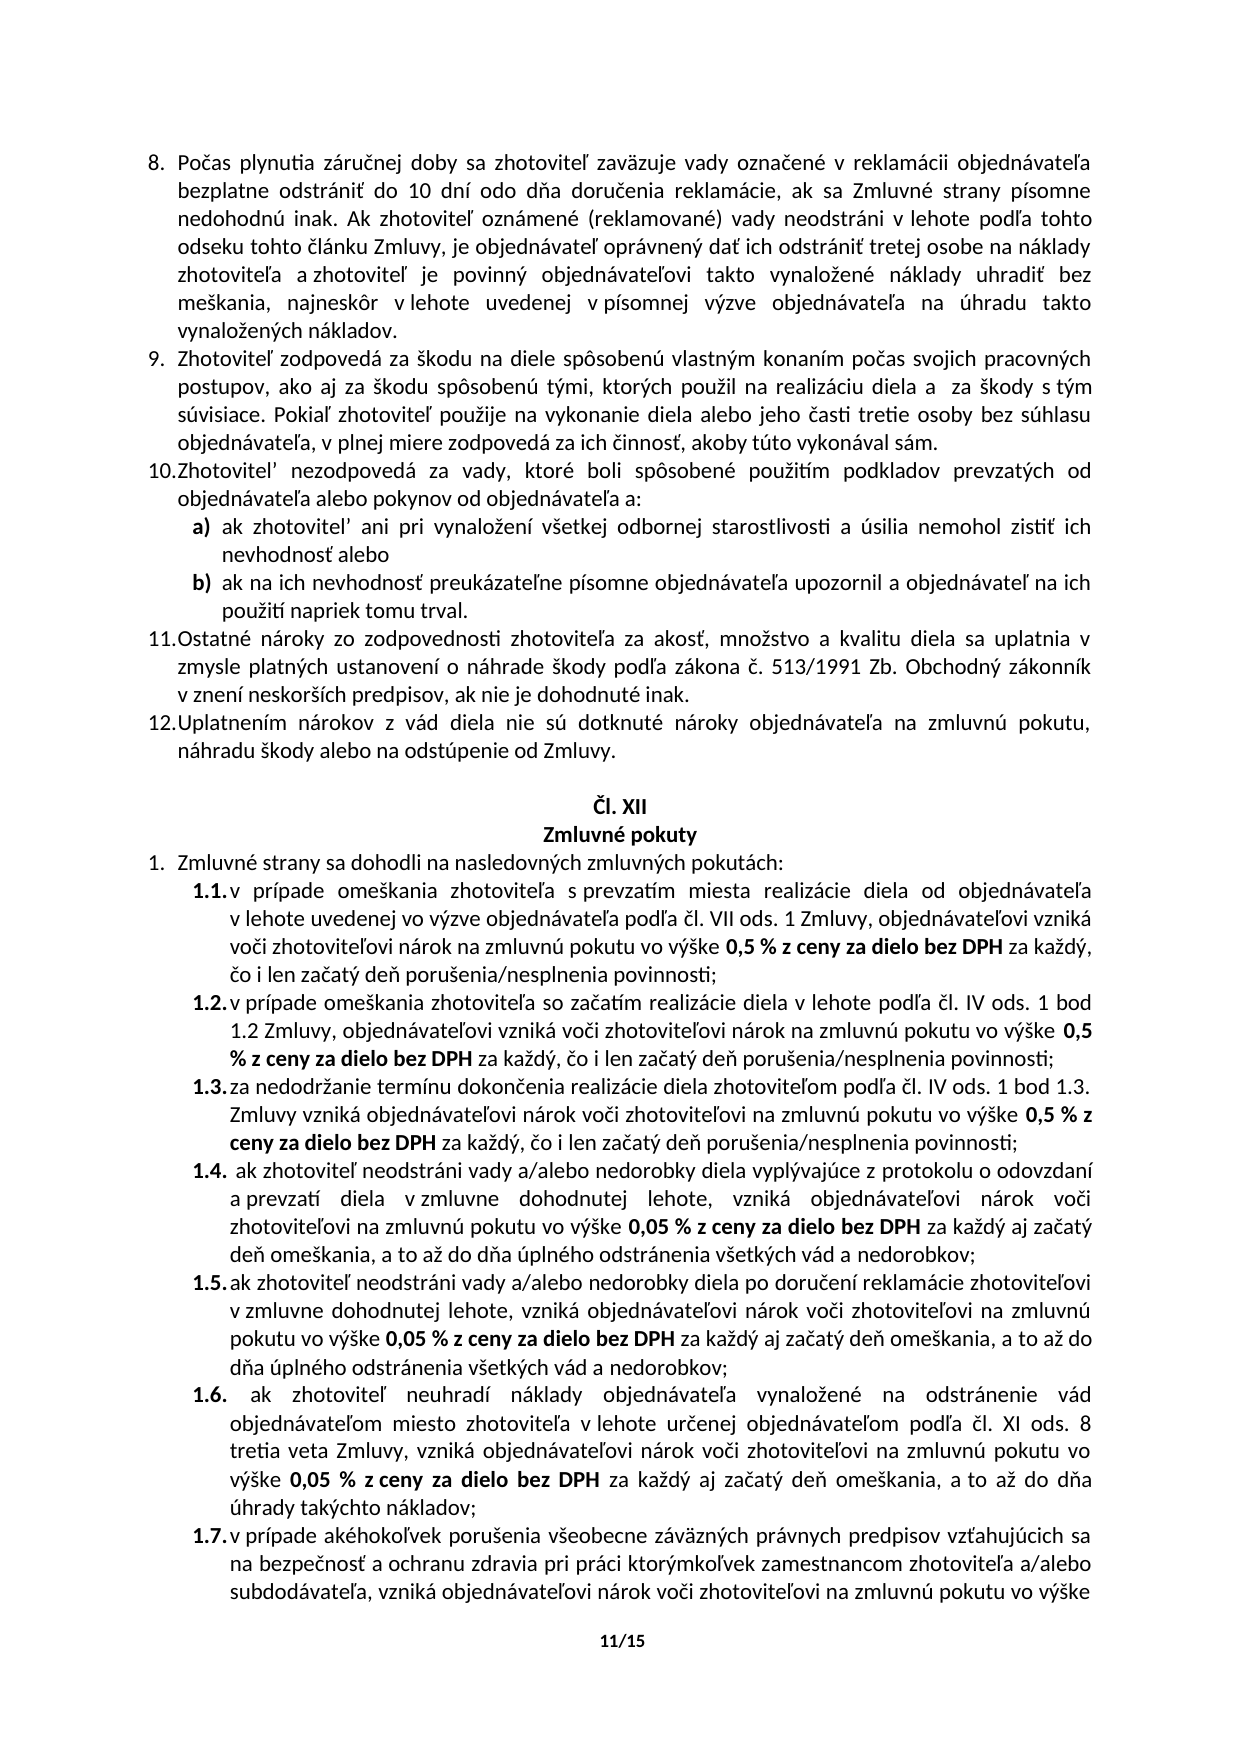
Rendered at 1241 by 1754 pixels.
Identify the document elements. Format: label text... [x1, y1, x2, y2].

list za nedodržanie termínu dokončenia realizácie diela zhotoviteľom podľa čl. IV ods. 1 bod 1.3. Zmluvy vzniká objednávateľovi nárok voči zhotoviteľovi na zmluvnú pokutu vo výške 0,5 % z ceny za dielo bez DPH za každý, čo i len začatý deň porušenia/nesplnenia povinnosti; [192, 1072, 1092, 1156]
list Ostatné nároky zo zodpovednosti zhotoviteľa za akosť, množstvo a kvalitu diela sa uplatnia v zmysle platných ustanovení o náhrade škody podľa zákona č. 513/1991 Zb. Obchodný zákonník v znení neskorších predpisov, ak nie je dohodnuté inak. [148, 624, 1092, 708]
list Zmluvné strany sa dohodli na nasledovných zmluvných pokutách: [148, 848, 1092, 876]
list v prípade omeškania zhotoviteľa so začatím realizácie diela v lehote podľa čl. IV ods. 1 bod 1.2 Zmluvy, objednávateľovi vzniká voči zhotoviteľovi nárok na zmluvnú pokutu vo výške 0,5 % z ceny za dielo bez DPH za každý, čo i len začatý deň porušenia/nesplnenia povinnosti; [192, 988, 1092, 1072]
text Zmluvné pokuty [148, 820, 1092, 848]
list ak zhotoviteľ neuhradí náklady objednávateľa vynaložené na odstránenie vád objednávateľom miesto zhotoviteľa v lehote určenej objednávateľom podľa čl. XI ods. 8 tretia veta Zmluvy, vzniká objednávateľovi nárok voči zhotoviteľovi na zmluvnú pokutu vo výške 0,05 % z ceny za dielo bez DPH za každý aj začatý deň omeškania, a to až do dňa úhrady takýchto nákladov; [192, 1381, 1092, 1521]
list Uplatnením nárokov z vád diela nie sú dotknuté nároky objednávateľa na zmluvnú pokutu, náhradu škody alebo na odstúpenie od Zmluvy. [148, 708, 1092, 764]
list Zhotovitel’ nezodpovedá za vady, ktoré boli spôsobené použitím podkladov prevzatých od objednávateľa alebo pokynov od objednávateľa a: [148, 456, 1092, 512]
list v prípade omeškania zhotoviteľa s prevzatím miesta realizácie diela od objednávateľa v lehote uvedenej vo výzve objednávateľa podľa čl. VII ods. 1 Zmluvy, objednávateľovi vzniká voči zhotoviteľovi nárok na zmluvnú pokutu vo výške 0,5 % z ceny za dielo bez DPH za každý, čo i len začatý deň porušenia/nesplnenia povinnosti; [192, 876, 1092, 988]
list ak zhotovitel’ ani pri vynaložení všetkej odbornej starostlivosti a úsilia nemohol zistiť ich nevhodnosť alebo [192, 512, 1092, 568]
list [192, 1521, 1092, 1605]
list ak zhotoviteľ neodstráni vady a/alebo nedorobky diela vyplývajúce z protokolu o odovzdaní a prevzatí diela v zmluvne dohodnutej lehote, vzniká objednávateľovi nárok voči zhotoviteľovi na zmluvnú pokutu vo výške 0,05 % z ceny za dielo bez DPH za každý aj začatý deň omeškania, a to až do dňa úplného odstránenia všetkých vád a nedorobkov; [192, 1156, 1092, 1268]
list ak zhotoviteľ neodstráni vady a/alebo nedorobky diela po doručení reklamácie zhotoviteľovi v zmluvne dohodnutej lehote, vzniká objednávateľovi nárok voči zhotoviteľovi na zmluvnú pokutu vo výške 0,05 % z ceny za dielo bez DPH za každý aj začatý deň omeškania, a to až do dňa úplného odstránenia všetkých vád a nedorobkov; [192, 1268, 1092, 1381]
list Počas plynutia záručnej doby sa zhotoviteľ zaväzuje vady označené v reklamácii objednávateľa bezplatne odstrániť do 10 dní odo dňa doručenia reklamácie, ak sa Zmluvné strany písomne nedohodnú inak. Ak zhotoviteľ oznámené (reklamované) vady neodstráni v lehote podľa tohto odseku tohto článku Zmluvy, je objednávateľ oprávnený dať ich odstrániť tretej osobe na náklady zhotoviteľa a zhotoviteľ je povinný objednávateľovi takto vynaložené náklady uhradiť bez meškania, najneskôr v lehote uvedenej v písomnej výzve objednávateľa na úhradu takto vynaložených nákladov. [148, 148, 1092, 344]
list Zhotoviteľ zodpovedá za škodu na diele spôsobenú vlastným konaním počas svojich pracovných postupov, ako aj za škodu spôsobenú tými, ktorých použil na realizáciu diela a za škody s tým súvisiace. Pokiaľ zhotoviteľ použije na vykonanie diela alebo jeho časti tretie osoby bez súhlasu objednávateľa, v plnej miere zodpovedá za ich činnosť, akoby túto vykonával sám. [148, 344, 1092, 456]
text Čl. XII [148, 792, 1092, 820]
list ak na ich nevhodnosť preukázateľne písomne objednávateľa upozornil a objednávateľ na ich použití napriek tomu trval. [192, 568, 1092, 624]
